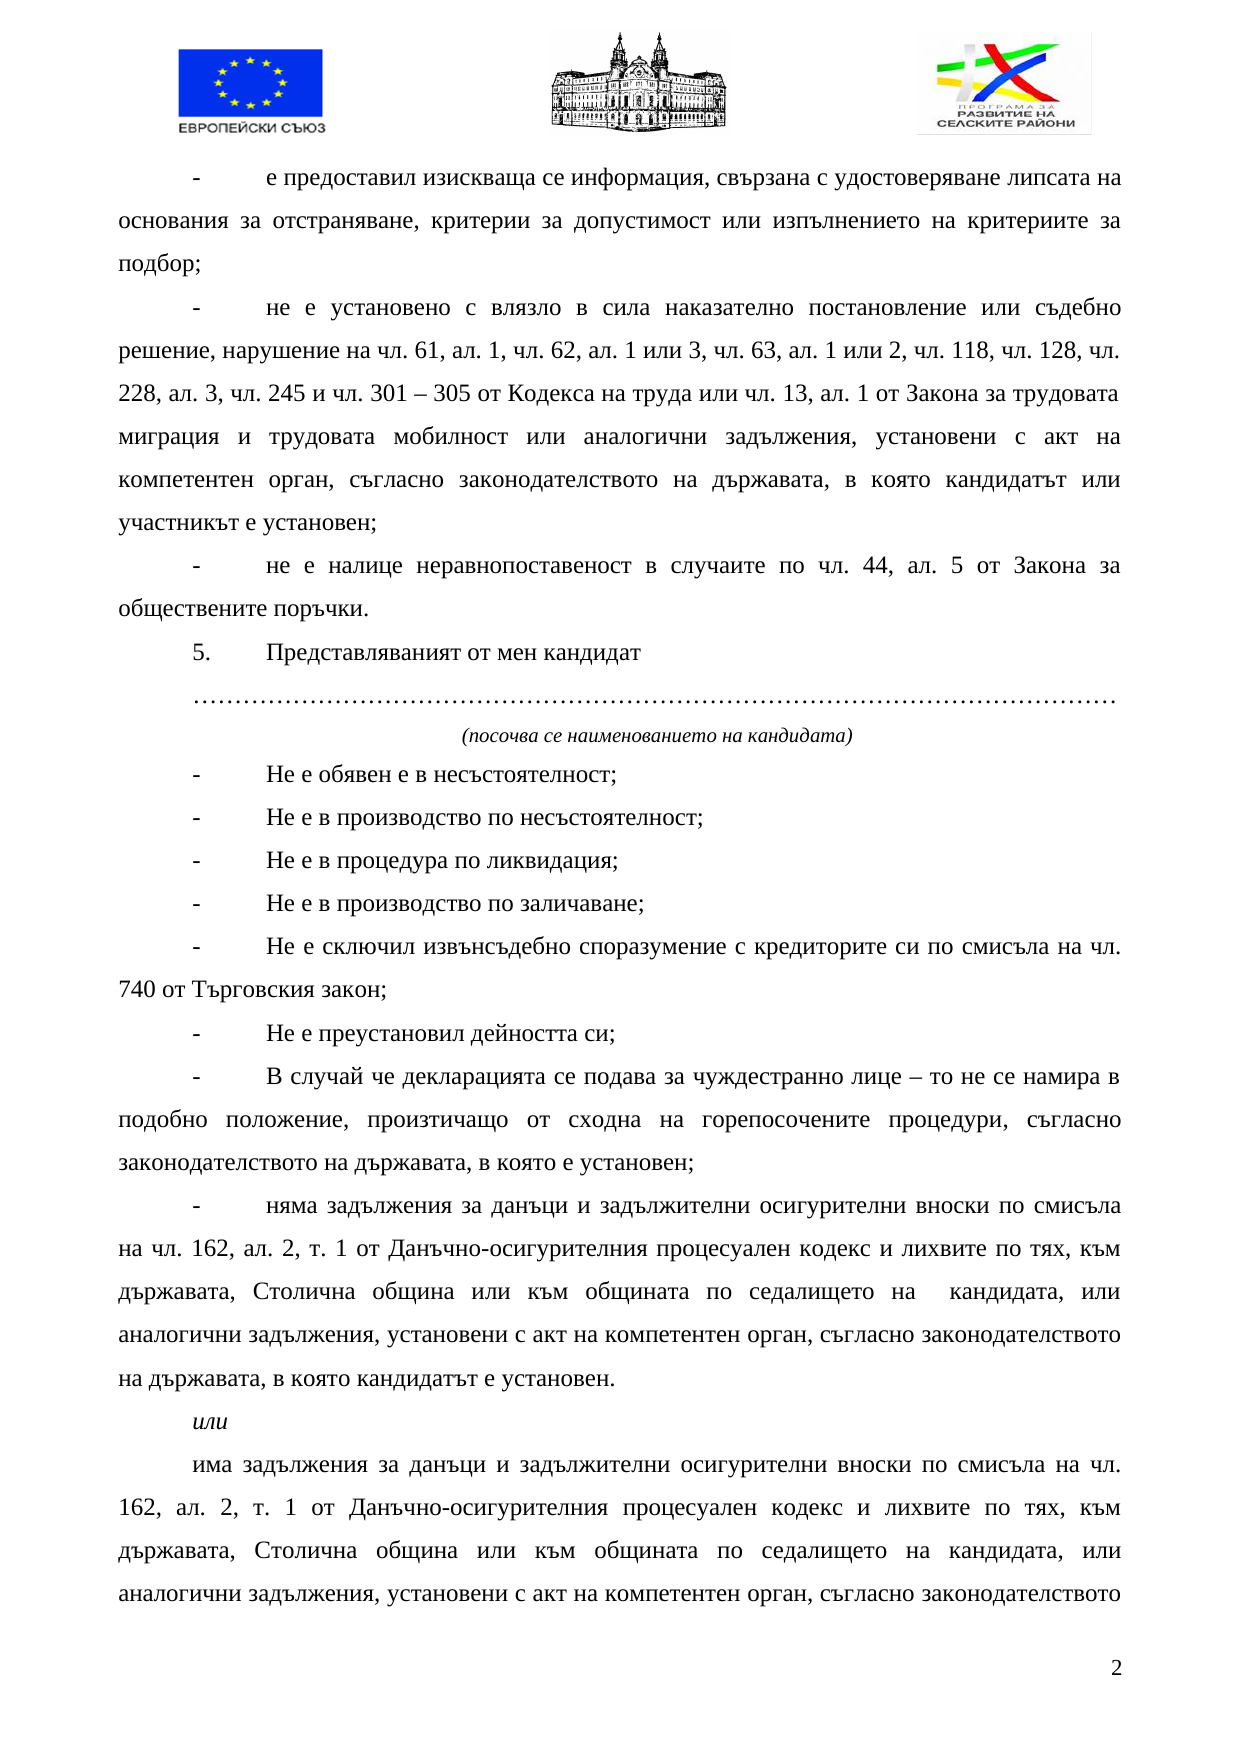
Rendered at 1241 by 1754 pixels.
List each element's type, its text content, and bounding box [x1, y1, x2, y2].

list Не е сключил извънсъдебно споразумение с кредиторите си по смисъла на чл. 740 от Търговския закон; [118, 931, 1122, 1003]
picture [547, 29, 733, 135]
text (посочва се наименованието на кандидата) [118, 723, 1122, 747]
list Представляваният от мен кандидат [118, 637, 1122, 665]
text - не е налице неравнопоставеност в случаите по чл. 44, ал. 5 от Закона за обществените поръчки. [118, 550, 1122, 622]
text ………………………………………………………………………………………………… [118, 680, 1122, 708]
list е предоставил изискваща се информация, свързана с удостоверяване липсата на основания за отстраняване, критерии за допустимост или изпълнението на критериите за подбор; [118, 162, 1122, 277]
picture [178, 48, 327, 135]
list Не е в процедура по ликвидация; [118, 845, 1122, 874]
list Не е в производство по заличаване; [118, 888, 1122, 917]
list не е установено с влязло в сила наказателно постановление или съдебно решение, нарушение на чл. 61, ал. 1, чл. 62, ал. 1 или 3, чл. 63, ал. 1 или 2, чл. 118, чл. 128, чл. 228, ал. 3, чл. 245 и чл. 301 – 305 от Кодекса на труда или чл. 13, ал. 1 от Закона за трудовата миграция и трудовата мобилност или аналогични задължения, установени с акт на компетентен орган, съгласно законодателството на държавата, в която кандидатът или участникът е установен; [118, 292, 1122, 536]
list Не е обявен е в несъстоятелност; [118, 759, 1122, 788]
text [118, 1449, 1122, 1607]
list няма задължения за данъци и задължителни осигурителни вноски по смисъла на чл. 162, ал. 2, т. 1 от Данъчно-осигурителния процесуален кодекс и лихвите по тях, към държавата, Столична община или към общината по седалището на кандидата, или аналогични задължения, установени с акт на компетентен орган, съгласно законодателството на държавата, в която кандидатът е установен. [118, 1190, 1122, 1391]
text или [118, 1406, 1122, 1434]
list В случай че декларацията се подава за чуждестранно лице – то не се намира в подобно положение, произтичащо от сходна на горепосочените процедури, съгласно законодателството на държавата, в която е установен; [118, 1061, 1122, 1176]
picture [917, 32, 1092, 135]
list Не е в производство по несъстоятелност; [118, 802, 1122, 831]
list Не е преустановил дейността си; [118, 1018, 1122, 1046]
